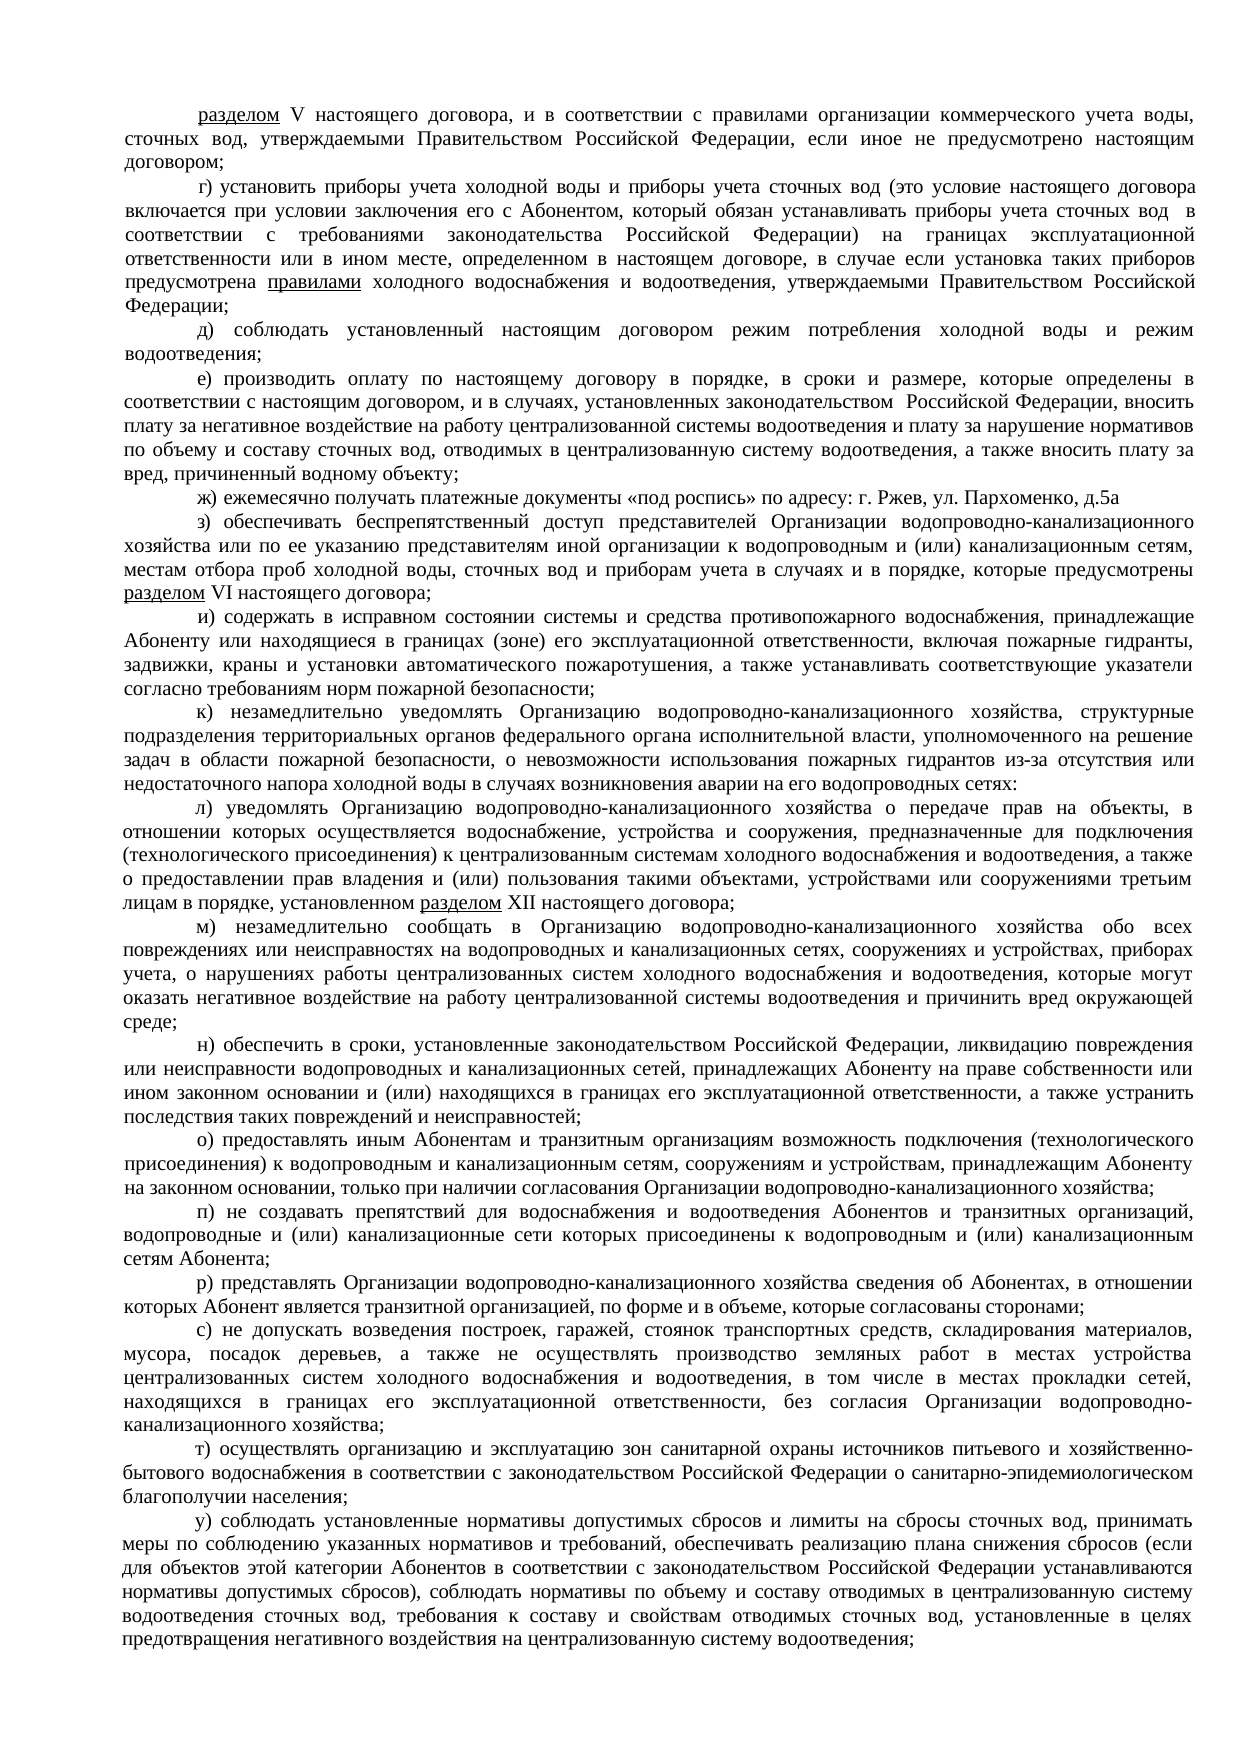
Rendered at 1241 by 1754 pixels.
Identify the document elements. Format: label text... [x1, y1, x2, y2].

text д) соблюдать установленный настоящим договором режим потребления холодной воды и режим водоотведения; [124, 318, 1194, 365]
text л) уведомлять Организацию водопроводно-канализационного хозяйства о передаче прав на объекты, в отношении которых осуществляется водоснабжение, устройства и сооружения, предназначенные для подключения (технологического присоединения) к централизованным системам холодного водоснабжения и водоотведения, а также о предоставлении прав владения и (или) пользования такими объектами, устройствами или сооружениями третьим лицам в порядке, установленном разделом XII настоящего договора; [122, 795, 1194, 914]
text к) незамедлительно уведомлять Организацию водопроводно-канализационного хозяйства, структурные подразделения территориальных органов федерального органа исполнительной власти, уполномоченного на решение задач в области пожарной безопасности, о невозможности использования пожарных гидрантов из-за отсутствия или недостаточного напора холодной воды в случаях возникновения аварии на его водопроводных сетях: [123, 700, 1195, 795]
text п) не создавать препятствий для водоснабжения и водоотведения Абонентов и транзитных организаций, водопроводные и (или) канализационные сети которых присоединены к водопроводным и (или) канализационным сетям Абонента; [123, 1199, 1194, 1270]
text м) незамедлительно сообщать в Организацию водопроводно-канализационного хозяйства обо всех повреждениях или неисправностях на водопроводных и канализационных сетях, сооружениях и устройствах, приборах учета, о нарушениях работы централизованных систем холодного водоснабжения и водоотведения, которые могут оказать негативное воздействие на работу централизованной системы водоотведения и причинить вред окружающей среде; [123, 914, 1194, 1033]
text разделом V настоящего договора, и в соответствии с правилами организации коммерческого учета воды, сточных вод, утверждаемыми Правительством Российской Федерации, если иное не предусмотрено настоящим договором; [124, 102, 1196, 174]
text о) предоставлять иным Абонентам и транзитным организациям возможность подключения (технологического присоединения) к водопроводным и канализационным сетям, сооружениям и устройствам, принадлежащим Абоненту на законном основании, только при наличии согласования Организации водопроводно-канализационного хозяйства; [124, 1128, 1194, 1199]
text з) обеспечивать беспрепятственный доступ представителей Организации водопроводно-канализационного хозяйства или по ее указанию представителям иной организации к водопроводным и (или) канализационным сетям, местам отбора проб холодной воды, сточных вод и приборам учета в случаях и в порядке, которые предусмотрены разделом VI настоящего договора; [123, 509, 1194, 604]
text у) соблюдать установленные нормативы допустимых сбросов и лимиты на сбросы сточных вод, принимать меры по соблюдению указанных нормативов и требований, обеспечивать реализацию плана снижения сбросов (если для объектов этой категории Абонентов в соответствии с законодательством Российской Федерации устанавливаются нормативы допустимых сбросов), соблюдать нормативы по объему и составу отводимых в централизованную систему водоотведения сточных вод, требования к составу и свойствам отводимых сточных вод, установленные в целях предотвращения негативного воздействия на централизованную систему водоотведения; [122, 1508, 1193, 1651]
text и) содержать в исправном состоянии системы и средства противопожарного водоснабжения, принадлежащие Абоненту или находящиеся в границах (зоне) его эксплуатационной ответственности, включая пожарные гидранты, задвижки, краны и установки автоматического пожаротушения, а также устанавливать соответствующие указатели согласно требованиям норм пожарной безопасности; [123, 605, 1194, 700]
text н) обеспечить в сроки, установленные законодательством Российской Федерации, ликвидацию повреждения или неисправности водопроводных и канализационных сетей, принадлежащих Абоненту на праве собственности или ином законном основании и (или) находящихся в границах его эксплуатационной ответственности, а также устранить последствия таких повреждений и неисправностей; [123, 1033, 1194, 1128]
text с) не допускать возведения построек, гаражей, стоянок транспортных средств, складирования материалов, мусора, посадок деревьев, а также не осуществлять производство земляных работ в местах устройства централизованных систем холодного водоснабжения и водоотведения, в том числе в местах прокладки сетей, находящихся в границах его эксплуатационной ответственности, без согласия Организации водопроводно-канализационного хозяйства; [123, 1318, 1193, 1437]
text т) осуществлять организацию и эксплуатацию зон санитарной охраны источников питьевого и хозяйственно-бытового водоснабжения в соответствии с законодательством Российской Федерации о санитарно-эпидемиологическом благополучии населения; [122, 1437, 1193, 1508]
text г) установить приборы учета холодной воды и приборы учета сточных вод (это условие настоящего договора включается при условии заключения его с Абонентом, который обязан устанавливать приборы учета сточных вод в соответствии с требованиями законодательства Российской Федерации) на границах эксплуатационной ответственности или в ином месте, определенном в настоящем договоре, в случае если установка таких приборов предусмотрена правилами холодного водоснабжения и водоотведения, утверждаемыми Правительством Российской Федерации; [125, 175, 1196, 317]
text е) производить оплату по настоящему договору в порядке, в сроки и размере, которые определены в соответствии с настоящим договором, и в случаях, установленных законодательством Российской Федерации, вносить плату за негативное воздействие на работу централизованной системы водоотведения и плату за нарушение нормативов по объему и составу сточных вод, отводимых в централизованную систему водоотведения, а также вносить плату за вред, причиненный водному объекту; [123, 366, 1195, 485]
text ж) ежемесячно получать платежные документы «под роспись» по адресу: г. Ржев, ул. Пархоменко, д.5а [197, 486, 1196, 509]
text р) представлять Организации водопроводно-канализационного хозяйства сведения об Абонентах, в отношении которых Абонент является транзитной организацией, по форме и в объеме, которые согласованы сторонами; [123, 1270, 1193, 1318]
